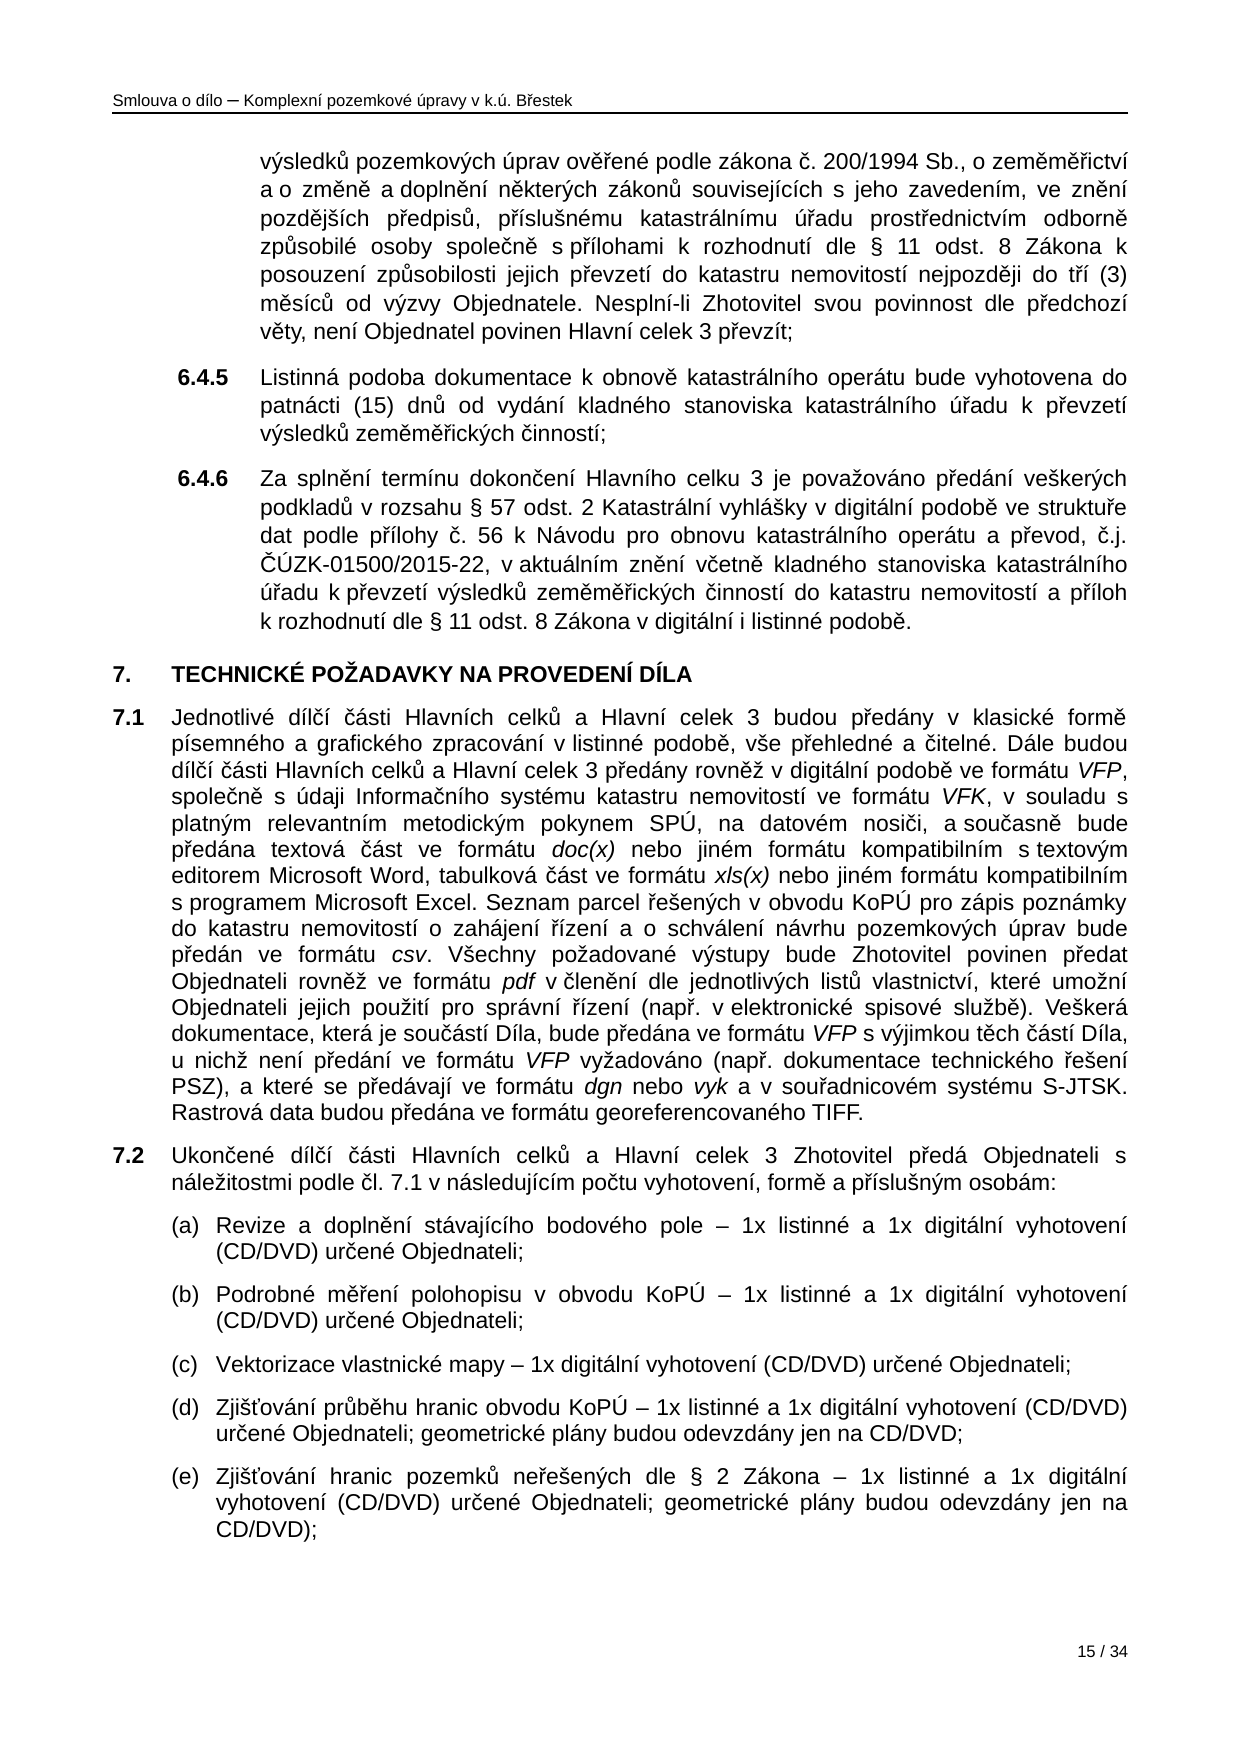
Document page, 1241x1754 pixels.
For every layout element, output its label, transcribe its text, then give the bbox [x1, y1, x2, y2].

text Za splnění termínu dokončení Hlavního celku 3 je považováno předání veškerých podkladů v rozsahu § 57 odst. 2 Katastrální vyhlášky v digitální podobě ve struktuře dat podle přílohy č. 56 k Návodu pro obnovu katastrálního operátu a převod, č.j. ČÚZK-01500/2015-22, v aktuálním znění včetně kladného stanoviska katastrálního úřadu k převzetí výsledků zeměměřických činností do katastru nemovitostí a příloh k rozhodnutí dle § 11 odst. 8 Zákona v digitální i listinné podobě. [177, 465, 1128, 634]
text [177, 148, 1128, 345]
text Jednotlivé dílčí části Hlavních celků a Hlavní celek 3 budou předány v klasické formě písemného a grafického zpracování v listinné podobě, vše přehledné a čitelné. Dále budou dílčí části Hlavních celků a Hlavní celek 3 předány rovněž v digitální podobě ve formátu VFP, společně s údaji Informačního systému katastru nemovitostí ve formátu VFK, v souladu s platným relevantním metodickým pokynem SPÚ, na datovém nosiči, a současně bude předána textová část ve formátu doc(x) nebo jiném formátu kompatibilním s textovým editorem Microsoft Word, tabulková část ve formátu xls(x) nebo jiném formátu kompatibilním s programem Microsoft Excel. Seznam parcel řešených v obvodu KoPÚ pro zápis poznámky do katastru nemovitostí o zahájení řízení a o schválení návrhu pozemkových úprav bude předán ve formátu csv. Všechny požadované výstupy bude Zhotovitel povinen předat Objednateli rovněž ve formátu pdf v členění dle jednotlivých listů vlastnictví, které umožní Objednateli jejich použití pro správní řízení (např. v elektronické spisové službě). Veškerá dokumentace, která je součástí Díla, bude předána ve formátu VFP s výjimkou těch částí Díla, u nichž není předání ve formátu VFP vyžadováno (např. dokumentace technického řešení PSZ), a které se předávají ve formátu dgn nebo vyk a v souřadnicovém systému S-JTSK. Rastrová data budou předána ve formátu georeferencovaného TIFF. [112, 704, 1128, 1126]
list Vektorizace vlastnické mapy – 1x digitální vyhotovení (CD/DVD) určené Objednateli; [171, 1351, 1128, 1377]
text Listinná podoba dokumentace k obnově katastrálního operátu bude vyhotovena do patnácti (15) dnů od vydání kladného stanoviska katastrálního úřadu k převzetí výsledků zeměměřických činností; [177, 363, 1128, 447]
list Zjišťování průběhu hranic obvodu KoPÚ – 1x listinné a 1x digitální vyhotovení (CD/DVD) určené Objednateli; geometrické plány budou odevzdány jen na CD/DVD; [171, 1393, 1128, 1446]
text Ukončené dílčí části Hlavních celků a Hlavní celek 3 Zhotovitel předá Objednateli s náležitostmi podle čl. 7.1 v následujícím počtu vyhotovení, formě a příslušným osobám: [112, 1142, 1128, 1195]
list Revize a doplnění stávajícího bodového pole – 1x listinné a 1x digitální vyhotovení (CD/DVD) určené Objednateli; [171, 1212, 1128, 1264]
text Technické požadavky na provedení díla [112, 661, 1128, 687]
list Zjišťování hranic pozemků neřešených dle § 2 Zákona – 1x listinné a 1x digitální vyhotovení (CD/DVD) určené Objednateli; geometrické plány budou odevzdány jen na CD/DVD); [171, 1463, 1128, 1542]
list Podrobné měření polohopisu v obvodu KoPÚ – 1x listinné a 1x digitální vyhotovení (CD/DVD) určené Objednateli; [171, 1281, 1128, 1334]
